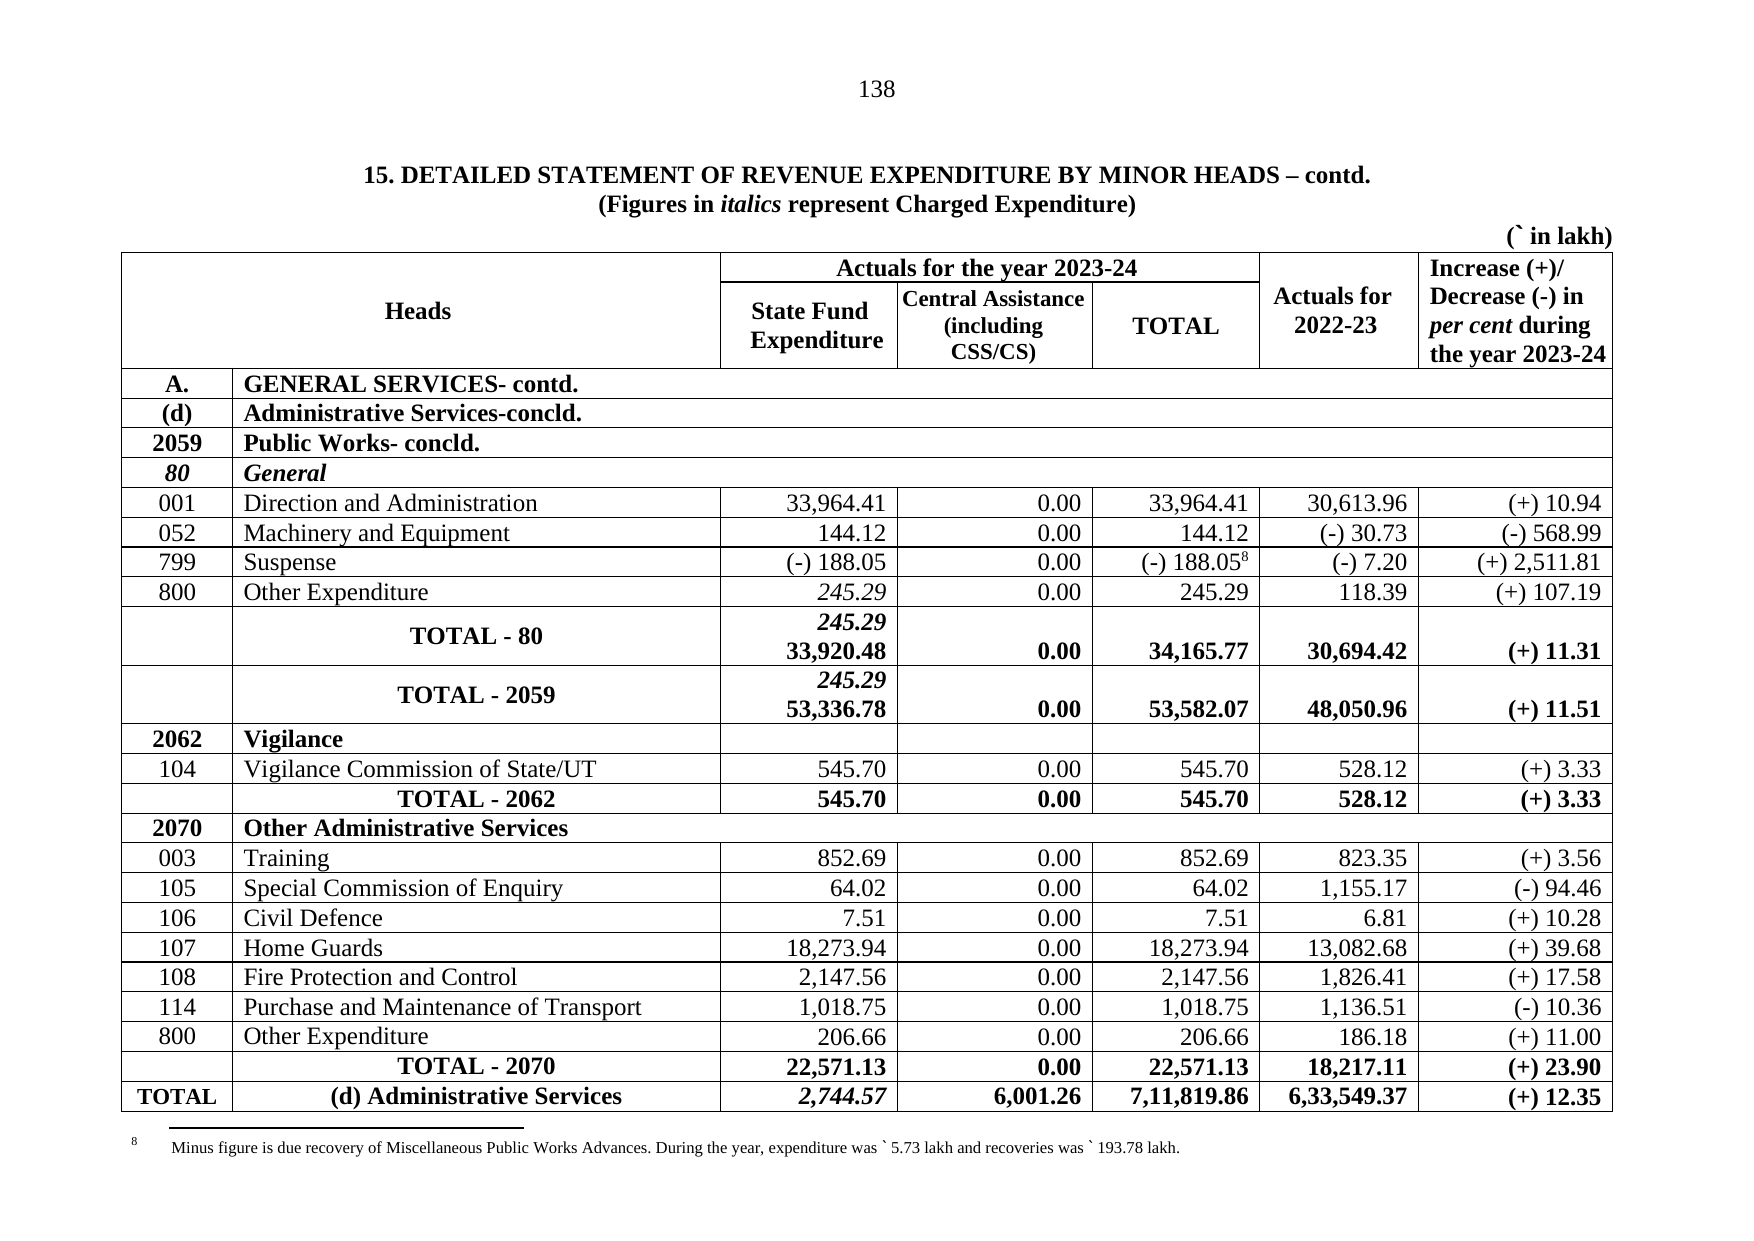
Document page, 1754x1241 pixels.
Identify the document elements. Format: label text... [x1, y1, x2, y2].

table_header Actuals for the year 2023-24 [721, 253, 1259, 281]
table_cell 852.69 [721, 843, 897, 872]
table_cell [1093, 724, 1259, 753]
table_cell 7.51 [1093, 903, 1259, 932]
table_cell A. [122, 369, 232, 397]
table_cell 0.00 [898, 1022, 1092, 1051]
table_cell Purchase and Maintenance of Transport [233, 992, 720, 1021]
table_cell TOTAL - 2062 [233, 784, 720, 812]
table_cell 245.29 53,336.78 [721, 666, 897, 723]
table_cell (+) 17.58 [1419, 963, 1612, 991]
table_cell 1,826.41 [1260, 963, 1418, 991]
text 15. DETAILED STATEMENT OF REVENUE EXPENDITURE BY MINOR HEADS – contd. [122, 160, 1612, 189]
table_cell 30,694.42 [1260, 607, 1418, 664]
text (` in lakh) [169, 218, 1612, 252]
table_cell (+) 107.19 [1419, 577, 1612, 606]
table_cell 545.70 [721, 754, 897, 783]
table_cell 22,571.13 [1093, 1052, 1259, 1081]
table_cell 0.00 [898, 548, 1092, 576]
table_cell (+) 39.68 [1419, 933, 1612, 961]
table_cell 0.00 [898, 784, 1092, 812]
table_cell TOTAL [1093, 283, 1259, 368]
table_cell Vigilance [233, 724, 720, 753]
table_cell Fire Protection and Control [233, 963, 720, 991]
table_cell (-) 568.99 [1419, 518, 1612, 546]
table_cell Administrative Services-concld. [233, 399, 1612, 427]
table_cell 0.00 [898, 963, 1092, 991]
table_cell (+) 11.51 [1419, 666, 1612, 723]
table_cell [233, 1082, 720, 1111]
text (Figures in italics represent Charged Expenditure) [122, 189, 1612, 218]
table_cell 823.35 [1260, 843, 1418, 872]
table_cell 1,136.51 [1260, 992, 1418, 1021]
table_cell (+) 10.94 [1419, 488, 1612, 517]
table_cell Central Assistance (including CSS/CS) [898, 283, 1092, 368]
table_cell 545.70 [721, 784, 897, 812]
table_cell 104 [122, 754, 232, 783]
table_cell 0.00 [898, 843, 1092, 872]
table_cell 33,964.41 [721, 488, 897, 517]
table_cell 206.66 [1093, 1022, 1259, 1051]
table_cell (d) [122, 399, 232, 427]
table_cell (-) 188.05 [1093, 548, 1259, 576]
table_cell Home Guards [233, 933, 720, 961]
table_header Actuals for 2022-23 [1260, 253, 1418, 368]
table_cell (+) 12.35 [1419, 1082, 1612, 1111]
table_cell GENERAL SERVICES- contd. [233, 369, 1612, 397]
table_cell 852.69 [1093, 843, 1259, 872]
table_cell 6,33,549.37 [1260, 1082, 1418, 1111]
table_cell General [233, 458, 1612, 487]
table_cell 2059 [122, 428, 232, 457]
table_cell Vigilance Commission of State/UT [233, 754, 720, 783]
table_cell 245.29 [721, 577, 897, 606]
table_cell 0.00 [898, 607, 1092, 664]
table_cell (+) 2,511.81 [1419, 548, 1612, 576]
table_cell [898, 724, 1092, 753]
table_cell 0.00 [898, 754, 1092, 783]
table_cell (-) 30.73 [1260, 518, 1418, 546]
table_cell 144.12 [721, 518, 897, 546]
table_cell (-) 94.46 [1419, 873, 1612, 902]
table_cell 108 [122, 963, 232, 991]
table_cell Other Expenditure [233, 1022, 720, 1051]
table_cell TOTAL - 80 [233, 607, 720, 664]
table_cell 18,217.11 [1260, 1052, 1418, 1081]
table_cell 64.02 [721, 873, 897, 902]
table_cell 144.12 [1093, 518, 1259, 546]
table_cell 0.00 [898, 992, 1092, 1021]
table_cell 186.18 [1260, 1022, 1418, 1051]
table_cell Direction and Administration [233, 488, 720, 517]
table_cell 245.29 33,920.48 [721, 607, 897, 664]
table_header Increase (+)/ Decrease (-) in per cent during the year 2023-24 [1419, 253, 1612, 368]
table_cell 7.51 [721, 903, 897, 932]
table_cell 0.00 [898, 933, 1092, 961]
table_cell 206.66 [721, 1022, 897, 1051]
table_cell [122, 666, 232, 723]
table_cell Machinery and Equipment [233, 518, 720, 546]
table_cell (-) 10.36 [1419, 992, 1612, 1021]
table_cell (+) 23.90 [1419, 1052, 1612, 1081]
table_cell 1,155.17 [1260, 873, 1418, 902]
table_cell 0.00 [898, 577, 1092, 606]
table_cell TOTAL - 2070 [233, 1052, 720, 1081]
table_cell 2070 [122, 814, 232, 842]
table_cell 18,273.94 [1093, 933, 1259, 961]
table_cell [122, 607, 232, 664]
table_cell (+) 11.00 [1419, 1022, 1612, 1051]
table_cell TOTAL [122, 1082, 232, 1111]
table_cell 800 [122, 577, 232, 606]
table_cell [1260, 724, 1418, 753]
table_cell 003 [122, 843, 232, 872]
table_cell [721, 1082, 897, 1111]
table_cell 34,165.77 [1093, 607, 1259, 664]
table_cell 0.00 [898, 518, 1092, 546]
table_cell [1419, 724, 1612, 753]
table_cell 107 [122, 933, 232, 961]
table_cell (-) 7.20 [1260, 548, 1418, 576]
table_cell [721, 724, 897, 753]
table_cell 6,001.26 [898, 1082, 1092, 1111]
table_cell Special Commission of Enquiry [233, 873, 720, 902]
table_cell Suspense [233, 548, 720, 576]
table_cell (+) 11.31 [1419, 607, 1612, 664]
table_cell 1,018.75 [1093, 992, 1259, 1021]
table_cell 18,273.94 [721, 933, 897, 961]
table_cell 245.29 [1093, 577, 1259, 606]
table_cell 545.70 [1093, 754, 1259, 783]
table_cell 052 [122, 518, 232, 546]
table_cell 1,018.75 [721, 992, 897, 1021]
table_cell 545.70 [1093, 784, 1259, 812]
table_cell 33,964.41 [1093, 488, 1259, 517]
table_cell 2,147.56 [721, 963, 897, 991]
table_cell (+) 10.28 [1419, 903, 1612, 932]
table_cell 528.12 [1260, 754, 1418, 783]
table_cell (+) 3.33 [1419, 754, 1612, 783]
table_cell [122, 1052, 232, 1081]
table_cell Public Works- concld. [233, 428, 1612, 457]
table_cell (-) 188.05 [721, 548, 897, 576]
table_cell 0.00 [898, 1052, 1092, 1081]
table_cell Training [233, 843, 720, 872]
table_cell 30,613.96 [1260, 488, 1418, 517]
table_cell 800 [122, 1022, 232, 1051]
table_cell Civil Defence [233, 903, 720, 932]
table_cell Other Expenditure [233, 577, 720, 606]
table_cell State Fund Expenditure [721, 283, 897, 368]
table_cell 106 [122, 903, 232, 932]
table_cell (+) 3.33 [1419, 784, 1612, 812]
table_cell 0.00 [898, 903, 1092, 932]
table_cell (+) 3.56 [1419, 843, 1612, 872]
table_cell 528.12 [1260, 784, 1418, 812]
table_cell 22,571.13 [721, 1052, 897, 1081]
table_cell 53,582.07 [1093, 666, 1259, 723]
table_cell 64.02 [1093, 873, 1259, 902]
table_cell 799 [122, 548, 232, 576]
table_header Heads [122, 253, 720, 368]
table_cell 13,082.68 [1260, 933, 1418, 961]
table_cell TOTAL - 2059 [233, 666, 720, 723]
table_cell 6.81 [1260, 903, 1418, 932]
table_cell 0.00 [898, 666, 1092, 723]
table_cell [122, 784, 232, 812]
table_cell 0.00 [898, 488, 1092, 517]
table_cell 114 [122, 992, 232, 1021]
table_cell Other Administrative Services [233, 814, 1612, 842]
table_cell 118.39 [1260, 577, 1418, 606]
table_cell 7,11,819.86 [1093, 1082, 1259, 1111]
table_cell 0.00 [898, 873, 1092, 902]
table_cell 001 [122, 488, 232, 517]
table_cell 2062 [122, 724, 232, 753]
table_cell 80 [122, 458, 232, 487]
table_cell 2,147.56 [1093, 963, 1259, 991]
table_cell 105 [122, 873, 232, 902]
table_cell 48,050.96 [1260, 666, 1418, 723]
